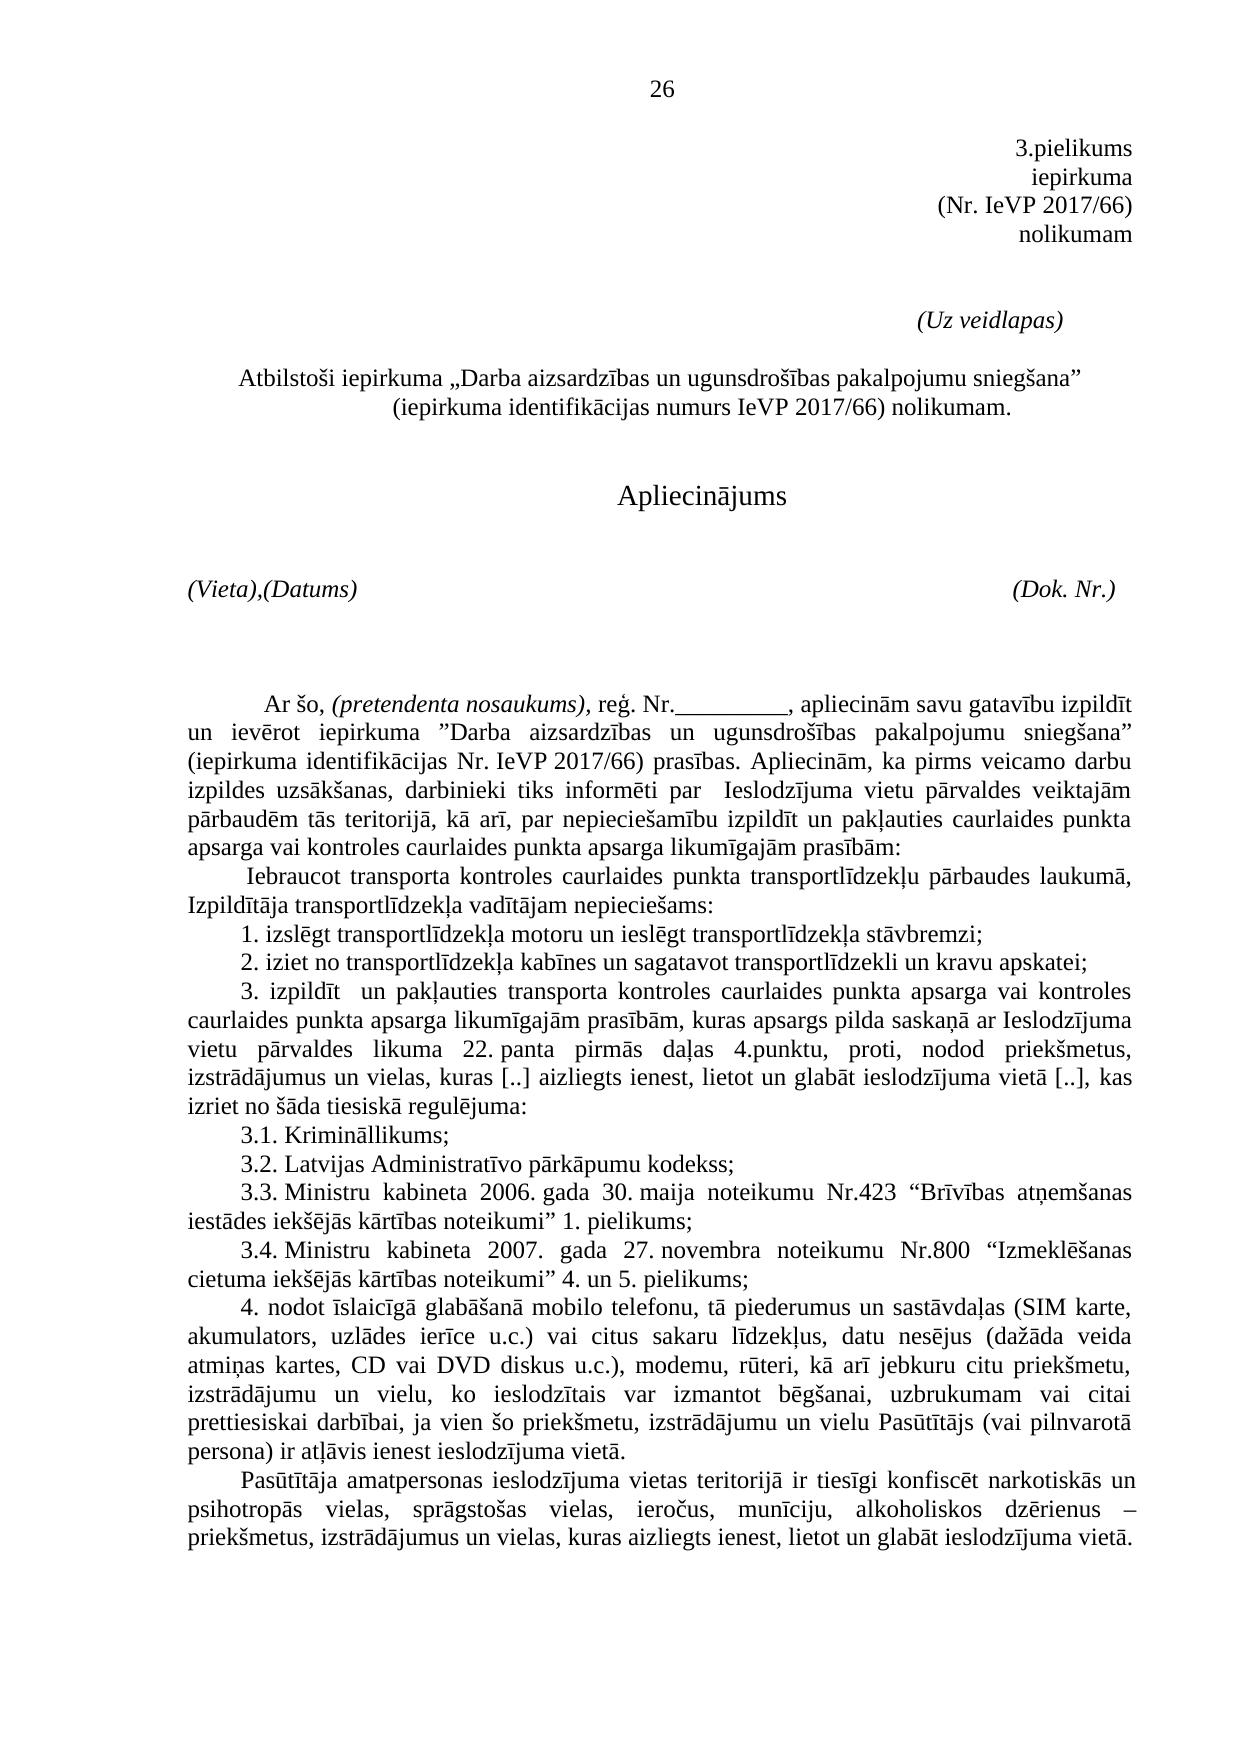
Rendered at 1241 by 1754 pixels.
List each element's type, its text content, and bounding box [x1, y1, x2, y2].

text 1. izslēgt transportlīdzekļa motoru un ieslēgt transportlīdzekļa stāvbremzi; [187, 919, 1132, 947]
text Ar šo, (pretendenta nosaukums), reģ. Nr._________, apliecinām savu gatavību izpildīt un ievērot iepirkuma ”Darba aizsardzības un ugunsdrošības pakalpojumu sniegšana” (iepirkuma identifikācijas Nr. IeVP 2017/66) prasības. Apliecinām, ka pirms veicamo darbu izpildes uzsākšanas, darbinieki tiks informēti par Ieslodzījuma vietu pārvaldes veiktajām pārbaudēm tās teritorijā, kā arī, par nepieciešamību izpildīt un pakļauties caurlaides punkta apsarga vai kontroles caurlaides punkta apsarga likumīgajām prasībām: [187, 689, 1132, 861]
text 3. izpildīt un pakļauties transporta kontroles caurlaides punkta apsarga vai kontroles caurlaides punkta apsarga likumīgajām prasībām, kuras apsargs pilda saskaņā ar Ieslodzījuma vietu pārvaldes likuma 22. panta pirmās daļas 4.punktu, proti, nodod priekšmetus, izstrādājumus un vielas, kuras [..] aizliegts ienest, lietot un glabāt ieslodzījuma vietā [..], kas izriet no šāda tiesiskā regulējuma: [187, 976, 1132, 1120]
text 3.4. Ministru kabineta 2007. gada 27. novembra noteikumu Nr.800 “Izmeklēšanas cietuma iekšējās kārtības noteikumi” 4. un 5. pielikums; [187, 1235, 1132, 1292]
text (iepirkuma identifikācijas numurs IeVP 2017/66) nolikumam. [187, 392, 1217, 420]
text 3.3. Ministru kabineta 2006. gada 30. maija noteikumu Nr.423 “Brīvības atņemšanas iestādes iekšējās kārtības noteikumi” 1. pielikums; [187, 1177, 1132, 1235]
text Iebraucot transporta kontroles caurlaides punkta transportlīdzekļu pārbaudes laukumā, Izpildītāja transportlīdzekļa vadītājam nepieciešams: [187, 861, 1132, 919]
text 2. iziet no transportlīdzekļa kabīnes un sagatavot transportlīdzekli un kravu apskatei; [187, 947, 1132, 976]
text iepirkuma [187, 162, 1132, 190]
text nolikumam [187, 219, 1132, 248]
text (Vieta),(Datums) (Dok. Nr.) [187, 574, 1217, 602]
text (Nr. IeVP 2017/66) [187, 190, 1132, 219]
text Pasūtītāja amatpersonas ieslodzījuma vietas teritorijā ir tiesīgi konfiscēt narkotiskās un psihotropās vielas, sprāgstošas vielas, ieročus, munīciju, alkoholiskos dzērienus – priekšmetus, izstrādājumus un vielas, kuras aizliegts ienest, lietot un glabāt ieslodzījuma vietā. [187, 1465, 1137, 1551]
text 4. nodot īslaicīgā glabāšanā mobilo telefonu, tā piederumus un sastāvdaļas (SIM karte, akumulators, uzlādes ierīce u.c.) vai citus sakaru līdzekļus, datu nesējus (dažāda veida atmiņas kartes, CD vai DVD diskus u.c.), modemu, rūteri, kā arī jebkuru citu priekšmetu, izstrādājumu un vielu, ko ieslodzītais var izmantot bēgšanai, uzbrukumam vai citai prettiesiskai darbībai, ja vien šo priekšmetu, izstrādājumu un vielu Pasūtītājs (vai pilnvarotā persona) ir atļāvis ienest ieslodzījuma vietā. [187, 1292, 1132, 1465]
text (Uz veidlapas) [187, 305, 1217, 363]
text 3.1. Krimināllikums; [187, 1120, 1132, 1149]
text 3.pielikums [187, 133, 1132, 162]
text Atbilstoši iepirkuma „Darba aizsardzības un ugunsdrošības pakalpojumu sniegšana” [187, 363, 1132, 392]
text Apliecinājums [187, 478, 1217, 511]
text 3.2. Latvijas Administratīvo pārkāpumu kodekss; [187, 1149, 1132, 1177]
